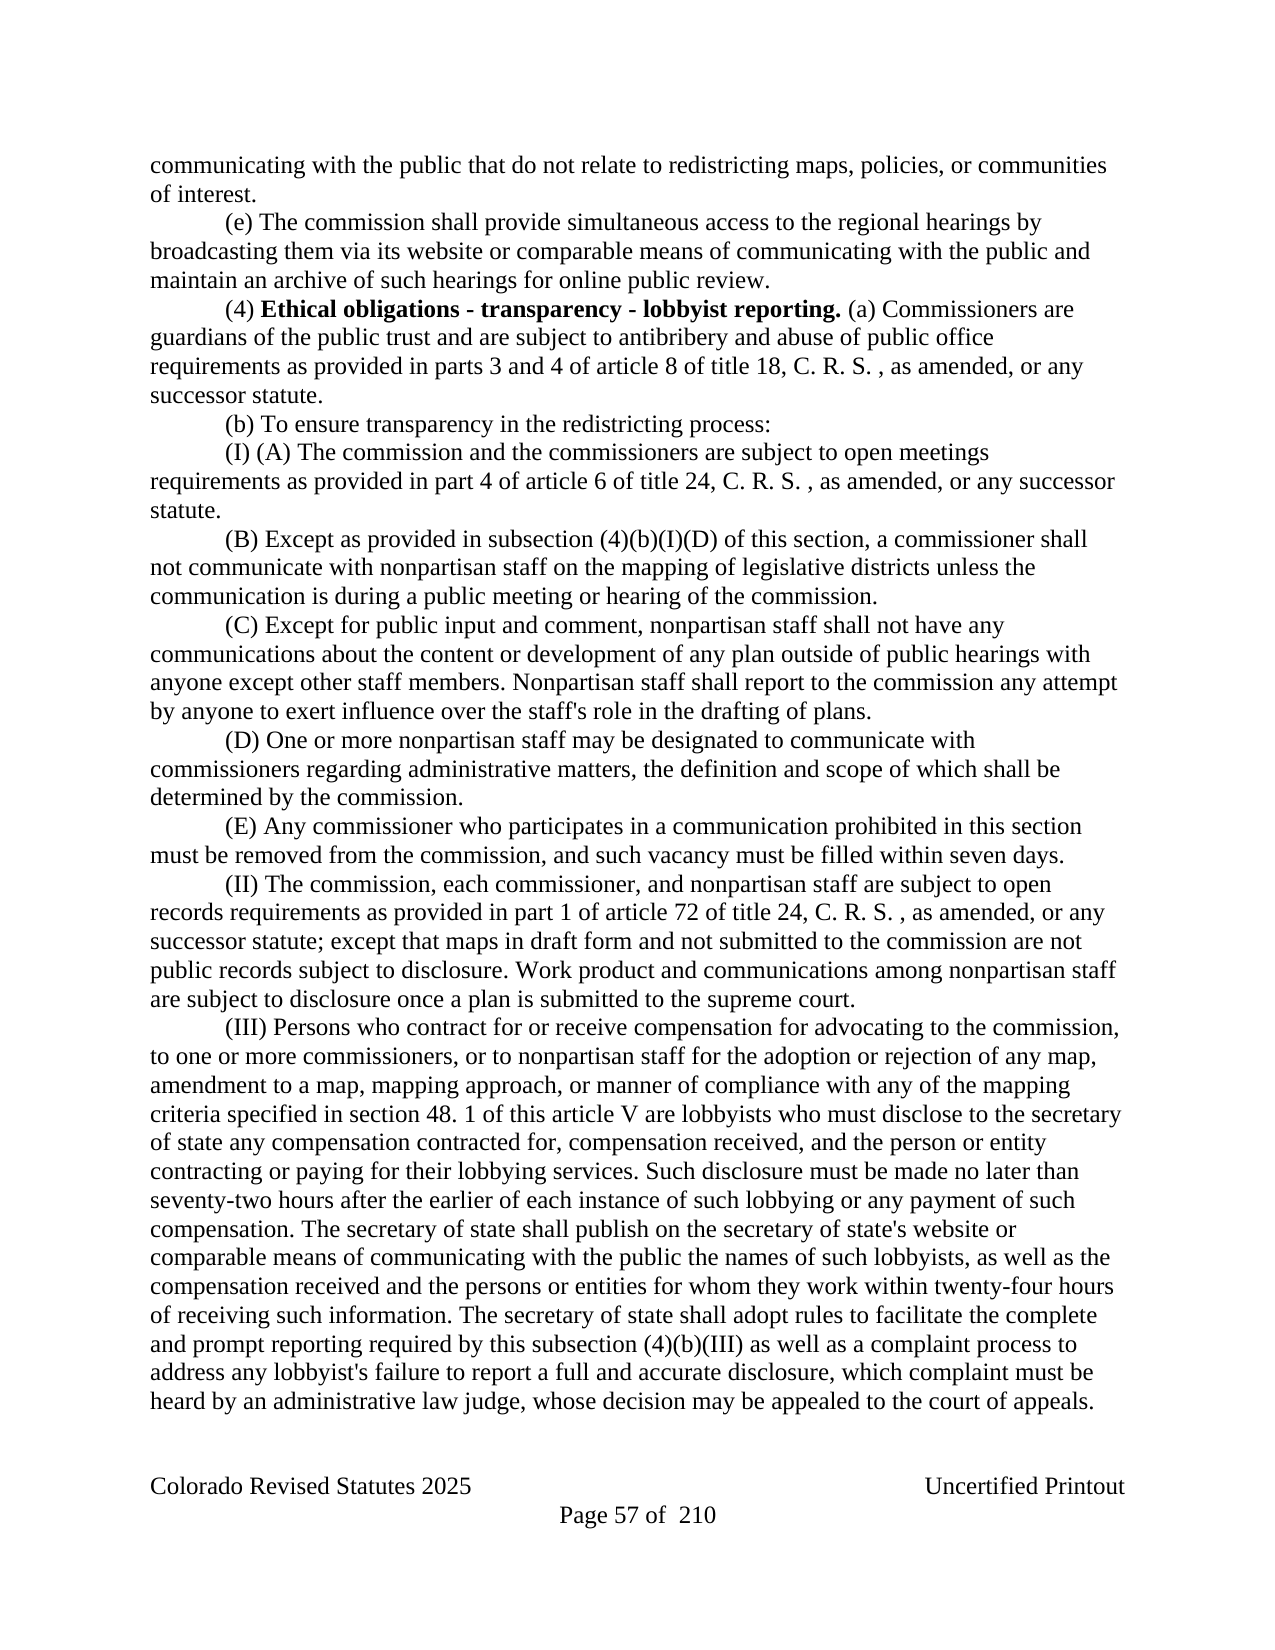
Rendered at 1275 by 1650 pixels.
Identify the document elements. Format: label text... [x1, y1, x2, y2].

text (4) Ethical obligations - transparency - lobbyist reporting. (a) Commissioners are guardians of the public trust and are subject to antibribery and abuse of public office requirements as provided in parts 3 and 4 of article 8 of title 18, C. R. S. , as amended, or any successor statute. [150, 294, 1125, 409]
text (e) The commission shall provide simultaneous access to the regional hearings by broadcasting them via its website or comparable means of communicating with the public and maintain an archive of such hearings for online public review. [150, 207, 1125, 294]
text (b) To ensure transparency in the redistricting process: [150, 409, 1125, 437]
text (D) One or more nonpartisan staff may be designated to communicate with commissioners regarding administrative matters, the definition and scope of which shall be determined by the commission. [150, 725, 1125, 811]
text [150, 150, 1125, 207]
text (C) Except for public input and comment, nonpartisan staff shall not have any communications about the content or development of any plan outside of public hearings with anyone except other staff members. Nonpartisan staff shall report to the commission any attempt by anyone to exert influence over the staff's role in the drafting of plans. [150, 610, 1125, 725]
text (II) The commission, each commissioner, and nonpartisan staff are subject to open records requirements as provided in part 1 of article 72 of title 24, C. R. S. , as amended, or any successor statute; except that maps in draft form and not submitted to the commission are not public records subject to disclosure. Work product and communications among nonpartisan staff are subject to disclosure once a plan is submitted to the supreme court. [150, 869, 1125, 1012]
text (III) Persons who contract for or receive compensation for advocating to the commission, to one or more commissioners, or to nonpartisan staff for the adoption or rejection of any map, amendment to a map, mapping approach, or manner of compliance with any of the mapping criteria specified in section 48. 1 of this article V are lobbyists who must disclose to the secretary of state any compensation contracted for, compensation received, and the person or entity contracting or paying for their lobbying services. Such disclosure must be made no later than seventy-two hours after the earlier of each instance of such lobbying or any payment of such compensation. The secretary of state shall publish on the secretary of state's website or comparable means of communicating with the public the names of such lobbyists, as well as the compensation received and the persons or entities for whom they work within twenty-four hours of receiving such information. The secretary of state shall adopt rules to facilitate the complete and prompt reporting required by this subsection (4)(b)(III) as well as a complaint process to address any lobbyist's failure to report a full and accurate disclosure, which complaint must be heard by an administrative law judge, whose decision may be appealed to the court of appeals. [150, 1012, 1125, 1415]
text (I) (A) The commission and the commissioners are subject to open meetings requirements as provided in part 4 of article 6 of title 24, C. R. S. , as amended, or any successor statute. [150, 437, 1125, 524]
text (B) Except as provided in subsection (4)(b)(I)(D) of this section, a commissioner shall not communicate with nonpartisan staff on the mapping of legislative districts unless the communication is during a public meeting or hearing of the commission. [150, 524, 1125, 610]
text (E) Any commissioner who participates in a communication prohibited in this section must be removed from the commission, and such vacancy must be filled within seven days. [150, 811, 1125, 869]
